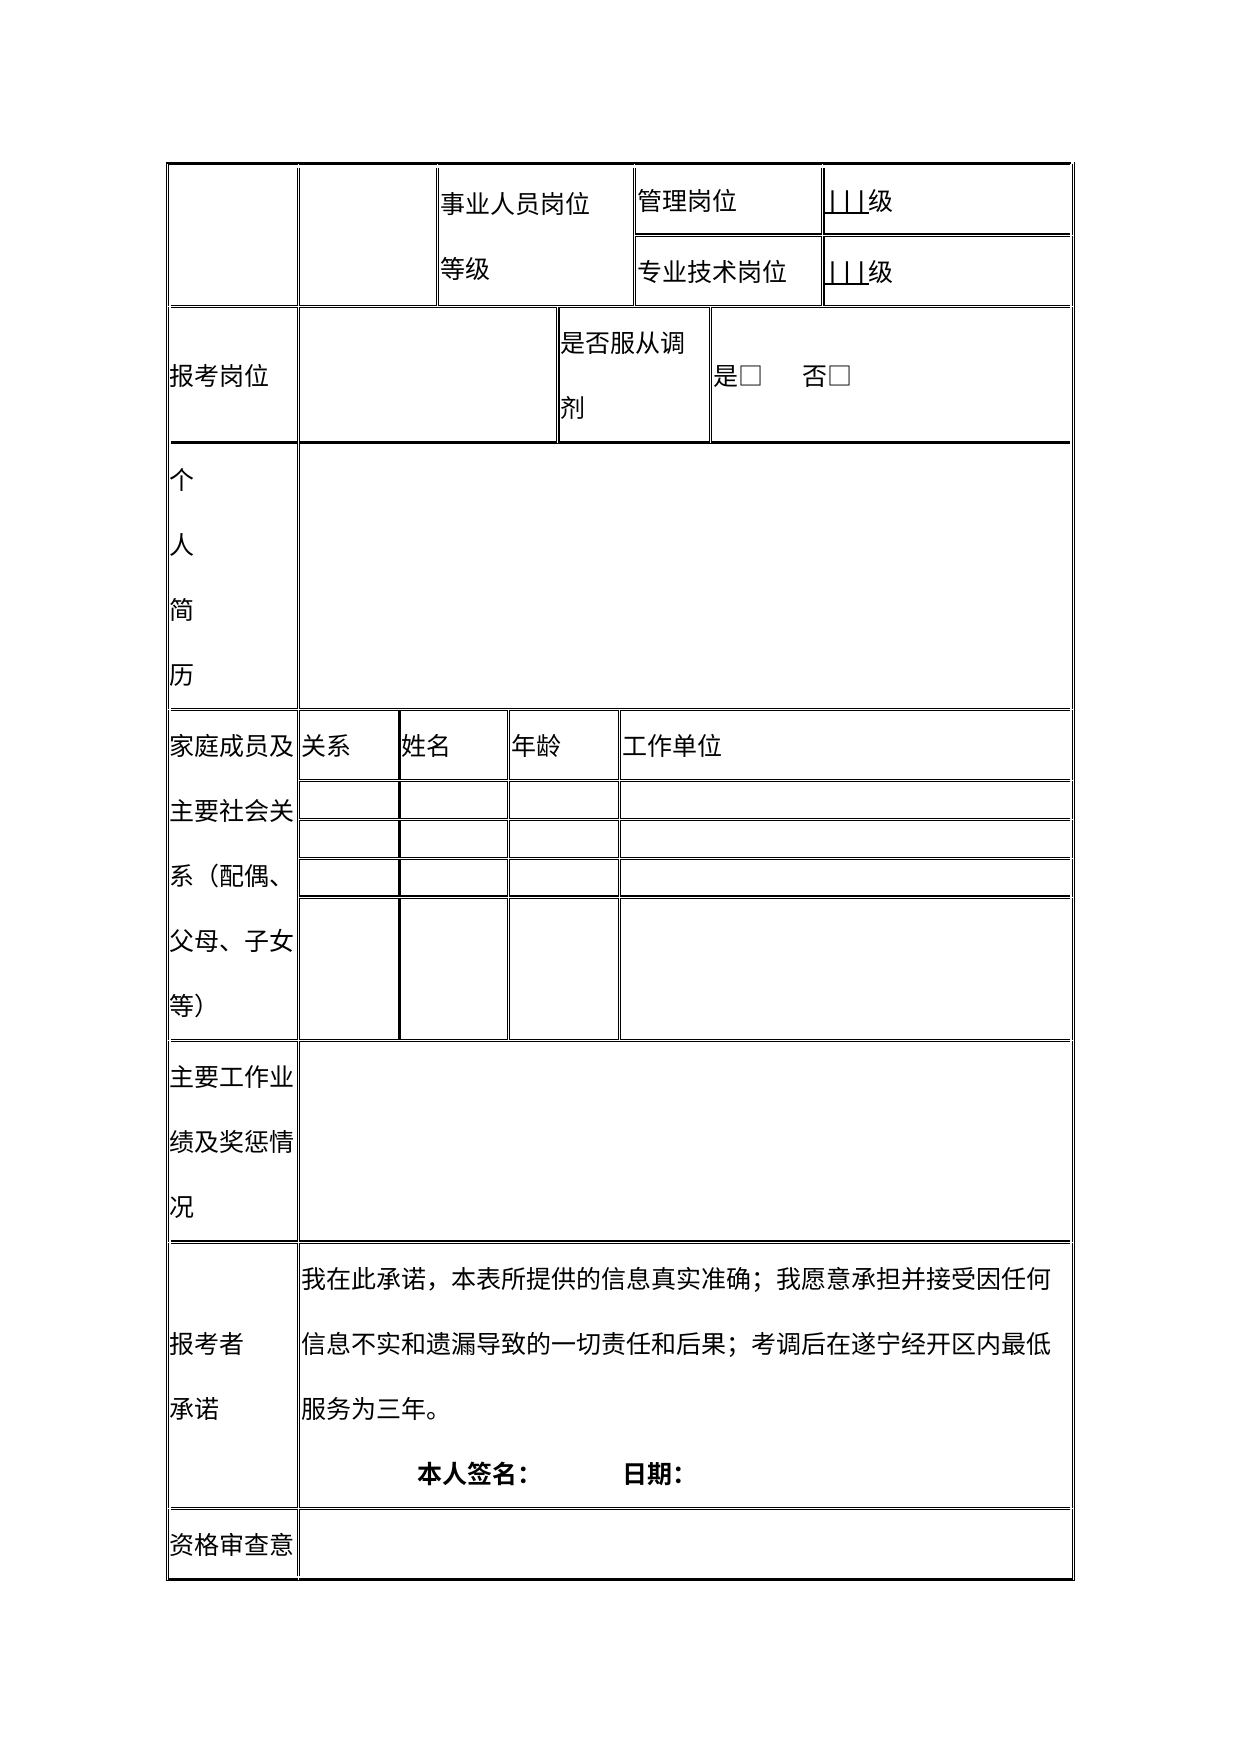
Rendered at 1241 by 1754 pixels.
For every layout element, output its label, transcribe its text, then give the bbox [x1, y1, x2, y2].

table_cell 年龄 [510, 711, 618, 779]
table_cell [621, 895, 1072, 1039]
table_cell [401, 860, 507, 895]
table_cell 个 人 简 历 [169, 441, 297, 707]
table_cell [300, 821, 398, 856]
table_cell [621, 856, 1072, 895]
table_cell 年 月 日 [299, 1506, 1072, 1578]
table_cell [299, 1039, 1073, 1240]
table_cell [510, 860, 618, 895]
table_cell 我在此承诺，本表所提供的信息真实准确；我愿意承担并接受因任何信息不实和遗漏导致的一切责任和后果；考调后在遂宁经开区内最低服务为三年。 本人签名： 日期： [300, 1240, 1072, 1506]
table_cell 主要工作业绩及奖惩情况 [167, 1039, 298, 1240]
table_cell [401, 899, 507, 1039]
table_cell [510, 821, 618, 856]
table_cell [620, 779, 1073, 818]
table_cell [510, 782, 618, 818]
table_cell [620, 818, 1073, 856]
table_cell 家庭成员及主要社会关系（配偶、父母、子女等） [169, 708, 297, 1039]
table_cell 工作单位 [621, 708, 1072, 779]
table_cell [300, 782, 398, 818]
table_cell [510, 899, 618, 1039]
table_cell 事业人员岗位 等级 [438, 165, 635, 305]
table_cell 是否服从调剂 [560, 308, 709, 441]
table_cell [300, 899, 398, 1039]
table_cell 专业技术岗位 [636, 237, 821, 305]
table_cell 是□ 否□ [711, 305, 1073, 441]
table_cell 姓名 [401, 711, 507, 779]
table_cell 资格审查意见 [169, 1506, 298, 1578]
table_cell [300, 441, 1072, 707]
table_cell 级 [823, 162, 1073, 233]
table_cell 关系 [300, 711, 398, 779]
table_cell 报考岗位 [167, 305, 298, 441]
table_cell [401, 782, 507, 818]
table_cell 管理岗位 [635, 164, 823, 233]
table_cell [300, 308, 556, 441]
table_cell [401, 821, 507, 856]
table_cell [300, 860, 398, 895]
table_cell 级 [825, 233, 1072, 305]
table_cell 报考者 承诺 [169, 1240, 297, 1506]
